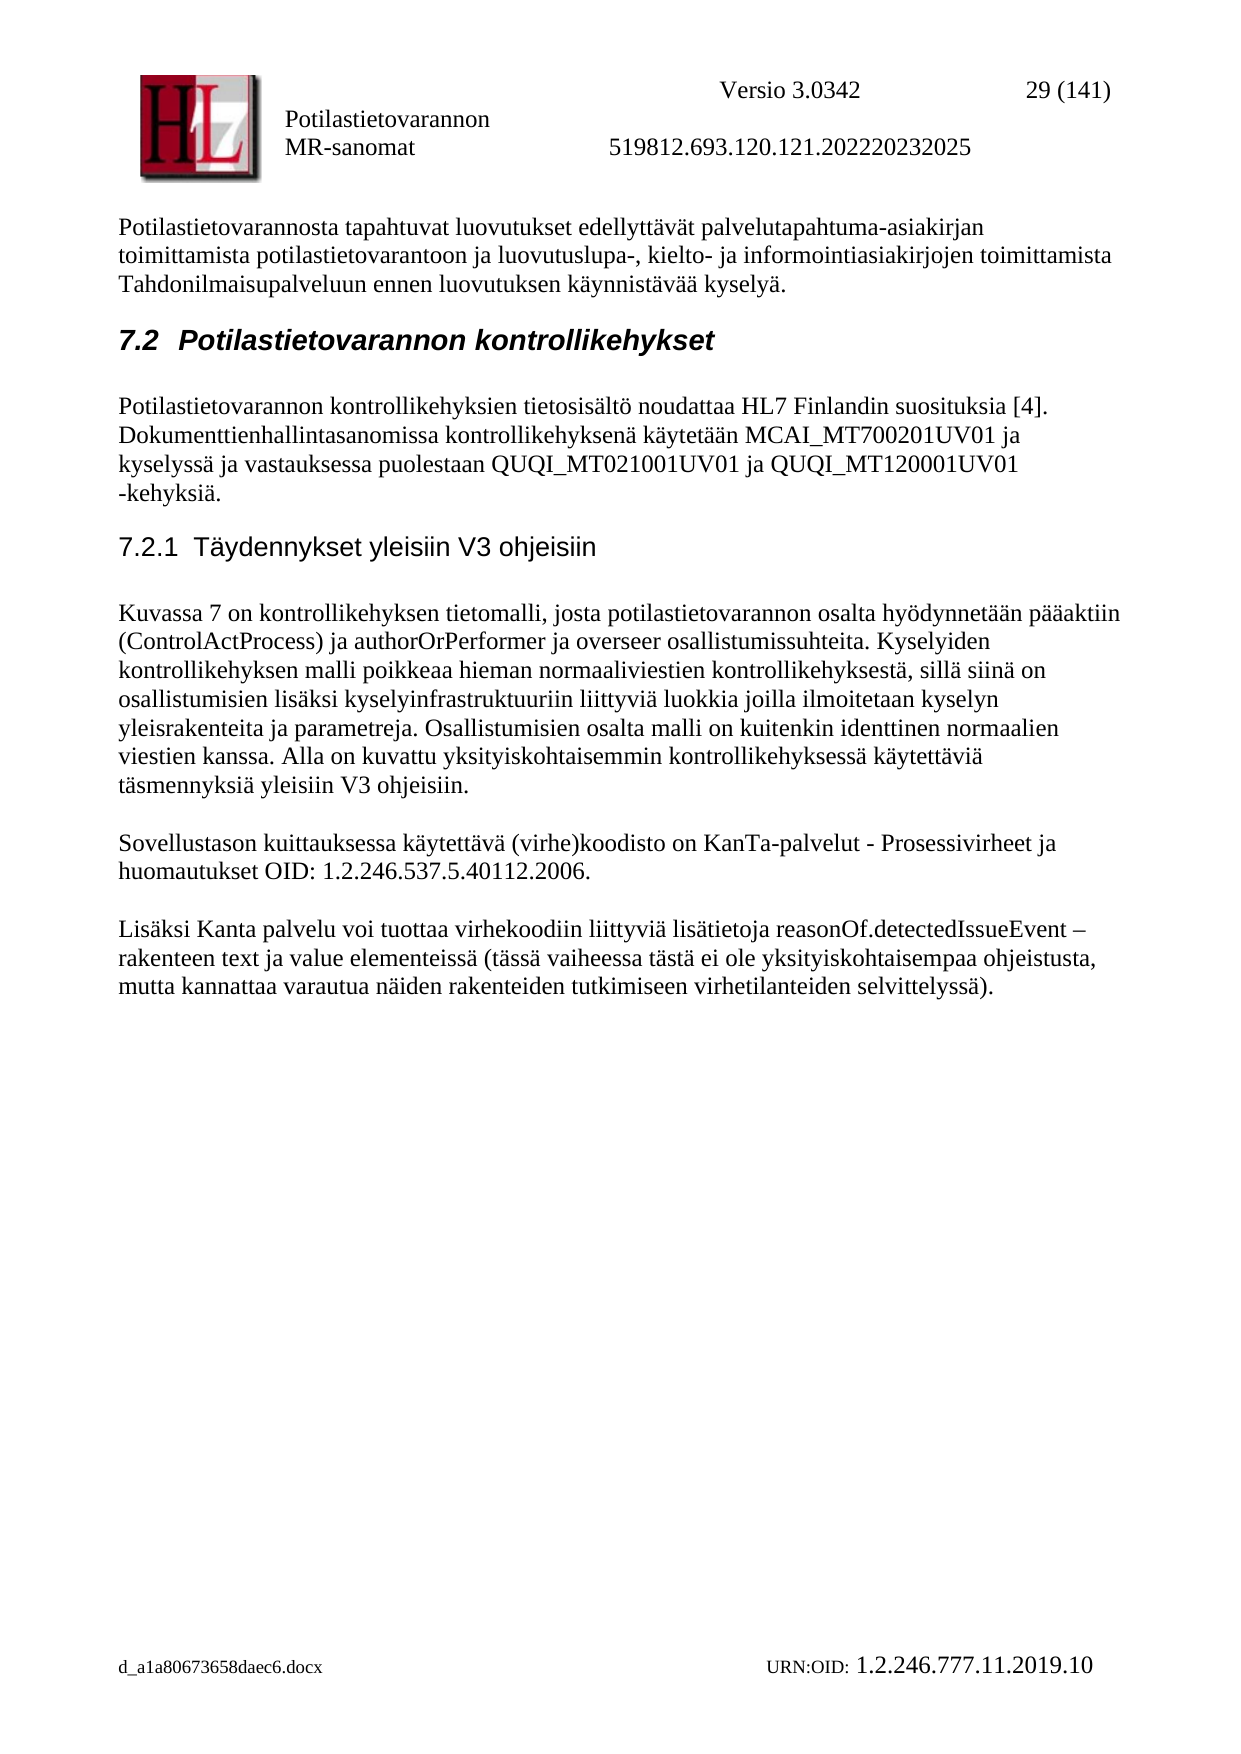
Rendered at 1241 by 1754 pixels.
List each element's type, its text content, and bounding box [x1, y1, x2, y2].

text Lisäksi Kanta palvelu voi tuottaa virhekoodiin liittyviä lisätietoja reasonOf.detectedIssueEvent –rakenteen text ja value elementeissä (tässä vaiheessa tästä ei ole yksityiskohtaisempaa ohjeistusta, mutta kannattaa varautua näiden rakenteiden tutkimiseen virhetilanteiden selvittelyssä). [118, 914, 1122, 1000]
subtitle Potilastietovarannon kontrollikehykset [118, 323, 1122, 356]
picture [140, 75, 263, 183]
text Potilastietovarannon kontrollikehyksien tietosisältö noudattaa HL7 Finlandin suosituksia [4]. Dokumenttienhallintasanomissa kontrollikehyksenä käytetään MCAI_MT700201UV01 ja kyselyssä ja vastauksessa puolestaan QUQI_MT021001UV01 ja QUQI_MT120001UV01 -kehyksiä. [118, 391, 1122, 506]
text Kuvassa 7 on kontrollikehyksen tietomalli, josta potilastietovarannon osalta hyödynnetään pääaktiin (ControlActProcess) ja authorOrPerformer ja overseer osallistumissuhteita. Kyselyiden kontrollikehyksen malli poikkeaa hieman normaaliviestien kontrollikehyksestä, sillä siinä on osallistumisien lisäksi kyselyinfrastruktuuriin liittyviä luokkia joilla ilmoitetaan kyselyn yleisrakenteita ja parametreja. Osallistumisien osalta malli on kuitenkin identtinen normaalien viestien kanssa. Alla on kuvattu yksityiskohtaisemmin kontrollikehyksessä käytettäviä täsmennyksiä yleisiin V3 ohjeisiin. [118, 598, 1122, 799]
text Sovellustason kuittauksessa käytettävä (virhe)koodisto on KanTa-palvelut - Prosessivirheet ja huomautukset OID: 1.2.246.537.5.40112.2006. [118, 828, 1122, 885]
text Potilastietovarannosta tapahtuvat luovutukset edellyttävät palvelutapahtuma-asiakirjan toimittamista potilastietovarantoon ja luovutuslupa-, kielto- ja informointiasiakirjojen toimittamista Tahdonilmaisupalveluun ennen luovutuksen käynnistävää kyselyä. [118, 212, 1122, 298]
subtitle Täydennykset yleisiin V3 ohjeisiin [118, 531, 1122, 563]
